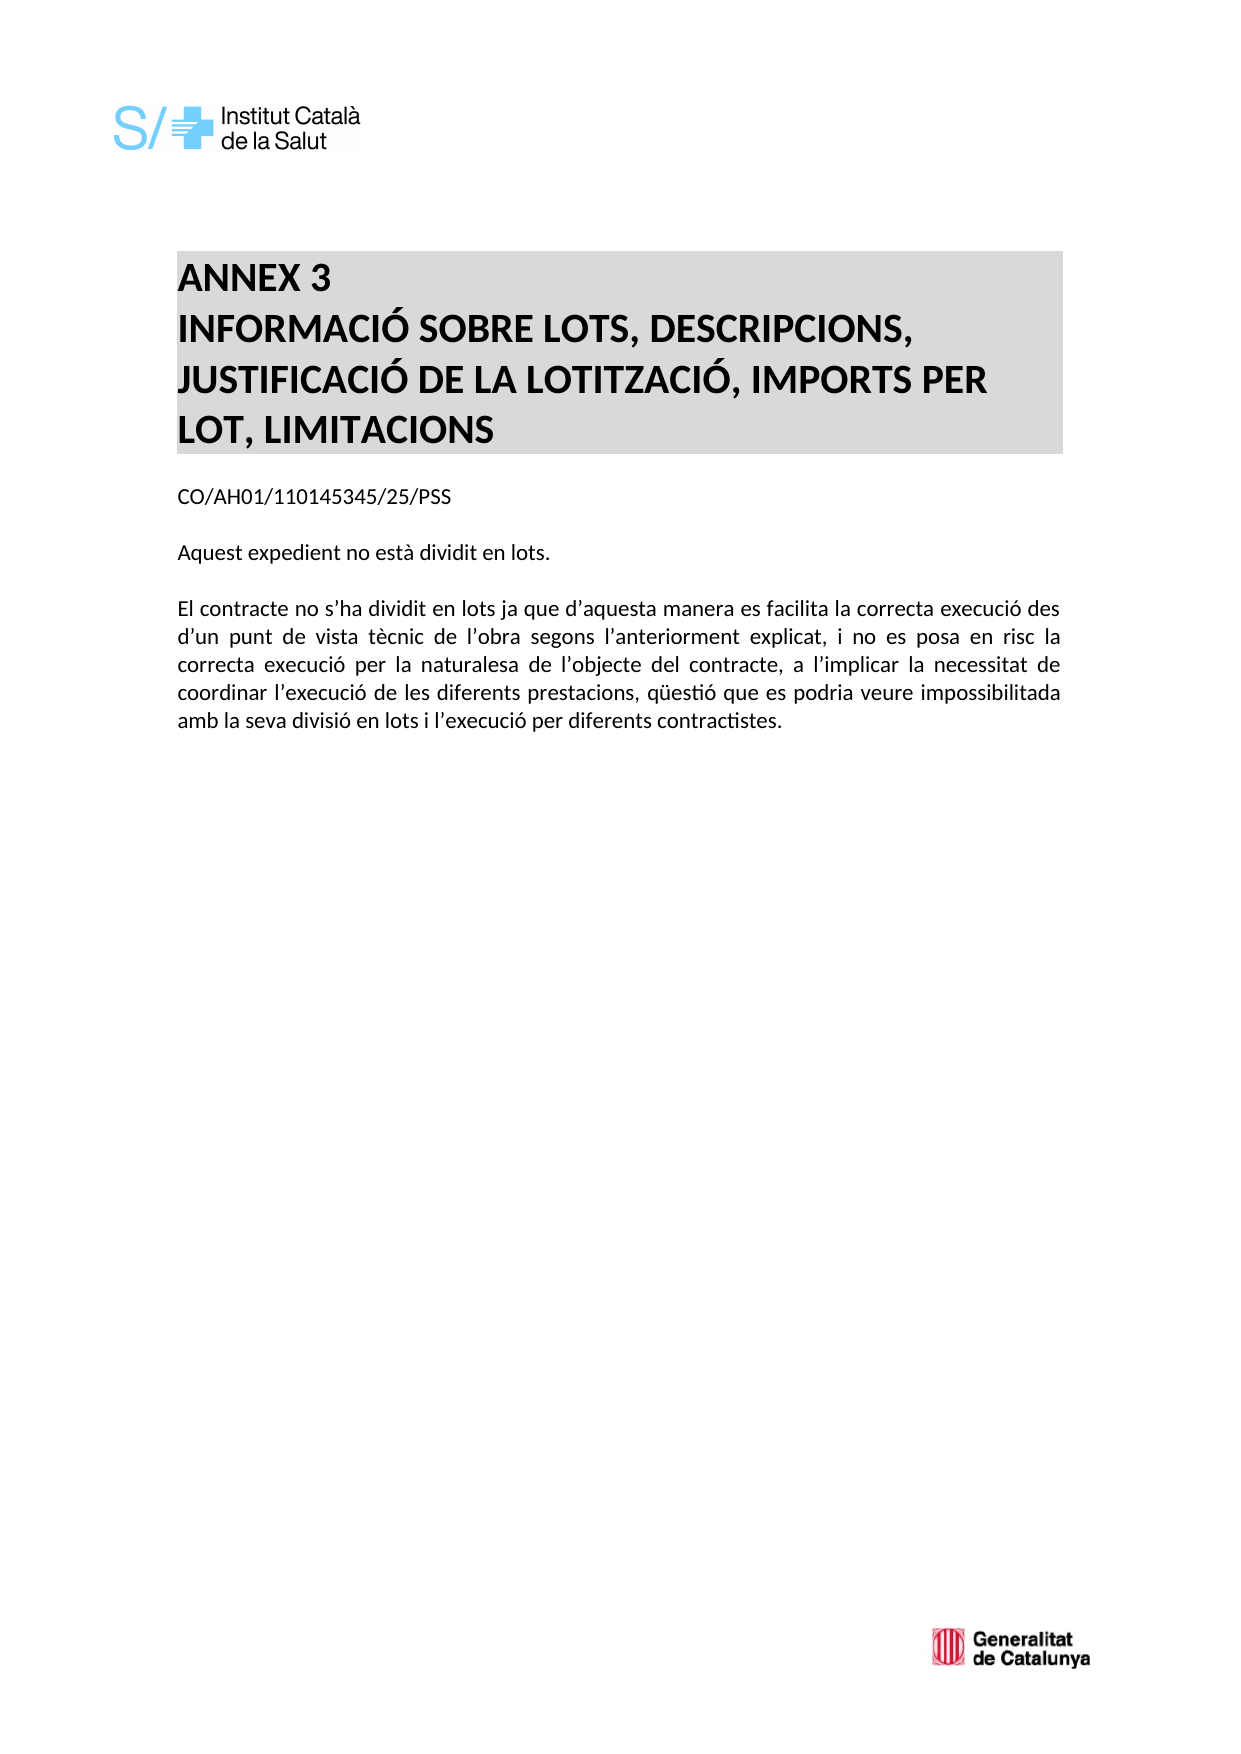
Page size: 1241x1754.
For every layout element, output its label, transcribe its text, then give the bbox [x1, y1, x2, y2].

text CO/AH01/110145345/25/PSS [177, 482, 1063, 510]
text Aquest expedient no està dividit en lots. [177, 538, 1063, 566]
picture [112, 103, 363, 154]
text El contracte no s’ha dividit en lots ja que d’aquesta manera es facilita la correcta execució des d’un punt de vista tècnic de l’obra segons l’anteriorment explicat, i no es posa en risc la correcta execució per la naturalesa de l’objecte del contracte, a l’implicar la necessitat de coordinar l’execució de les diferents prestacions, qüestió que es podria veure impossibilitada amb la seva divisió en lots i l’execució per diferents contractistes. [177, 594, 1063, 734]
picture [893, 1621, 1129, 1674]
text INFORMACIÓ SOBRE LOTS, DESCRIPCIONS, JUSTIFICACIÓ DE LA LOTITZACIÓ, IMPORTS PER LOT, LIMITACIONS [177, 302, 1063, 454]
text ANNEX 3 [177, 251, 1063, 302]
